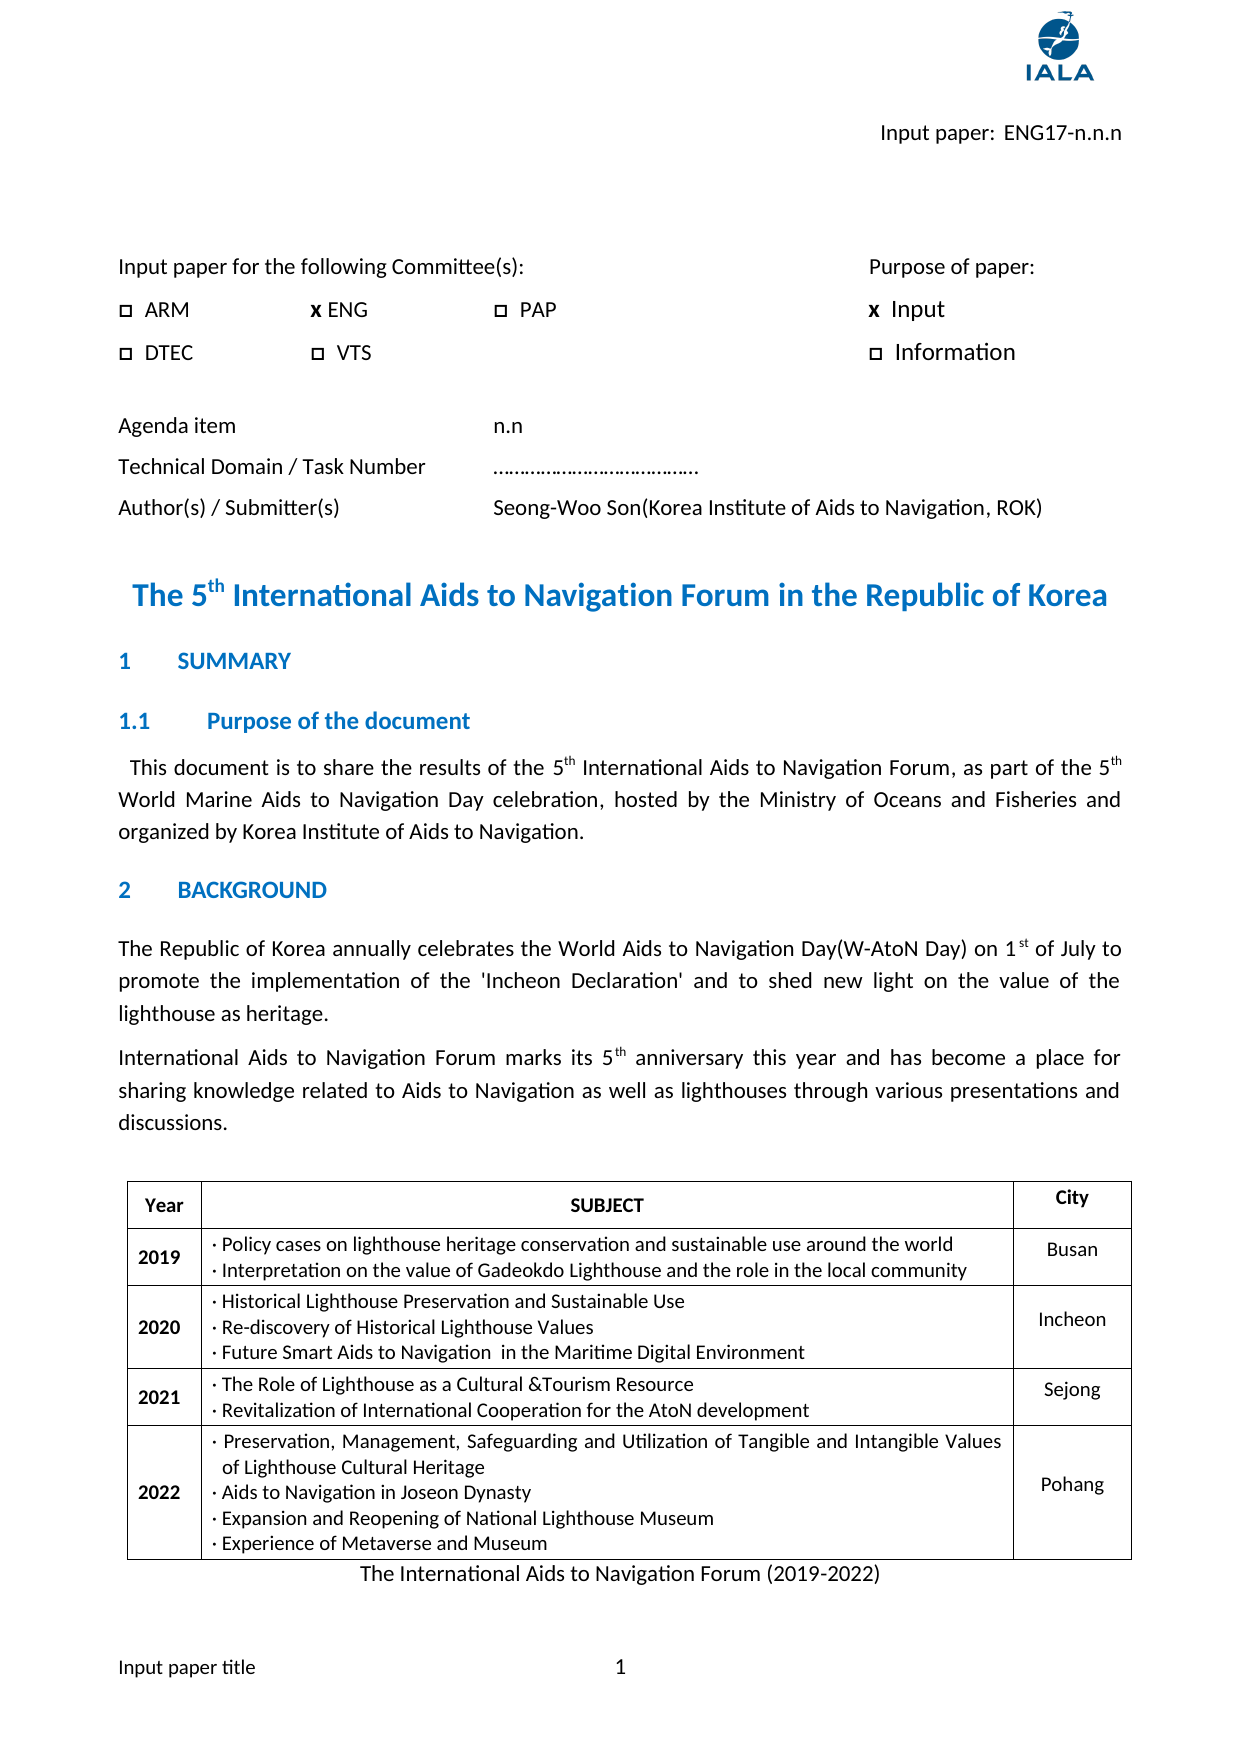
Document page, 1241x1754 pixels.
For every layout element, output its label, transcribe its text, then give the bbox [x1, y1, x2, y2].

text International Aids to Navigation Forum marks its 5th anniversary this year and has become a place for sharing knowledge related to Aids to Navigation as well as lighthouses through various presentations and discussions. [118, 1043, 1122, 1136]
picture [1011, 3, 1106, 96]
table_cell Sejong [1014, 1369, 1131, 1425]
table_header City [1014, 1182, 1131, 1228]
table_cell · Historical Lighthouse Preservation and Sustainable Use · Re-discovery of Historical Lighthouse Values · Future Smart Aids to Navigation in the Maritime Digital Environment [202, 1286, 1013, 1368]
table_cell · Policy cases on lighthouse heritage conservation and sustainable use around the world · Interpretation on the value of Gadeokdo Lighthouse and the role in the local community [202, 1229, 1013, 1285]
table_cell · The Role of Lighthouse as a Cultural &Tourism Resource · Revitalization of International Cooperation for the AtoN development [202, 1369, 1013, 1425]
table_cell Busan [1014, 1229, 1131, 1285]
text Agenda item n.n [118, 412, 1122, 439]
table_cell 2019 [128, 1229, 201, 1285]
table_header SUBJECT [202, 1182, 1013, 1228]
subtitle Summary [118, 645, 1122, 676]
table_cell · Preservation, Management, Safeguarding and Utilization of Tangible and Intangible Values of Lighthouse Cultural Heritage · Aids to Navigation in Joseon Dynasty · Expansion and Reopening of National Lighthouse Museum · Experience of Metaverse and Museum [202, 1426, 1013, 1558]
table_cell Pohang [1014, 1426, 1131, 1558]
text The Republic of Korea annually celebrates the World Aids to Navigation Day(W-AtoN Day) on 1st of July to promote the implementation of the 'Incheon Declaration' and to shed new light on the value of the lighthouse as heritage. [118, 934, 1122, 1027]
text This document is to share the results of the 5th International Aids to Navigation Forum, as part of the 5th World Marine Aids to Navigation Day celebration, hosted by the Ministry of Oceans and Fisheries and organized by Korea Institute of Aids to Navigation. [118, 753, 1122, 845]
table_cell 2020 [128, 1286, 201, 1368]
text The International Aids to Navigation Forum (2019-2022) [118, 1559, 1122, 1587]
subtitle Background [118, 874, 1122, 905]
table_cell 2021 [128, 1369, 201, 1425]
title The 5th International Aids to Navigation Forum in the Republic of Korea [118, 574, 1122, 614]
text Input paper: ENG17-n.n.n [118, 118, 1122, 146]
text Input paper for the following Committee(s): Purpose of paper: [118, 252, 1122, 280]
text Author(s) / Submitter(s) Seong-Woo Son(Korea Institute of Aids to Navigation, ROK) [118, 493, 1122, 521]
table_header Year [128, 1182, 201, 1228]
table_cell 2022 [128, 1426, 201, 1558]
text □ ARM x ENG □ PAP x Input [118, 293, 1122, 323]
table_cell Incheon [1014, 1286, 1131, 1368]
text □ DTEC □ VTS □ Information [118, 336, 1122, 366]
subtitle Purpose of the document [118, 705, 1122, 736]
text Technical Domain / Task Number ………………………………… [118, 452, 1122, 480]
